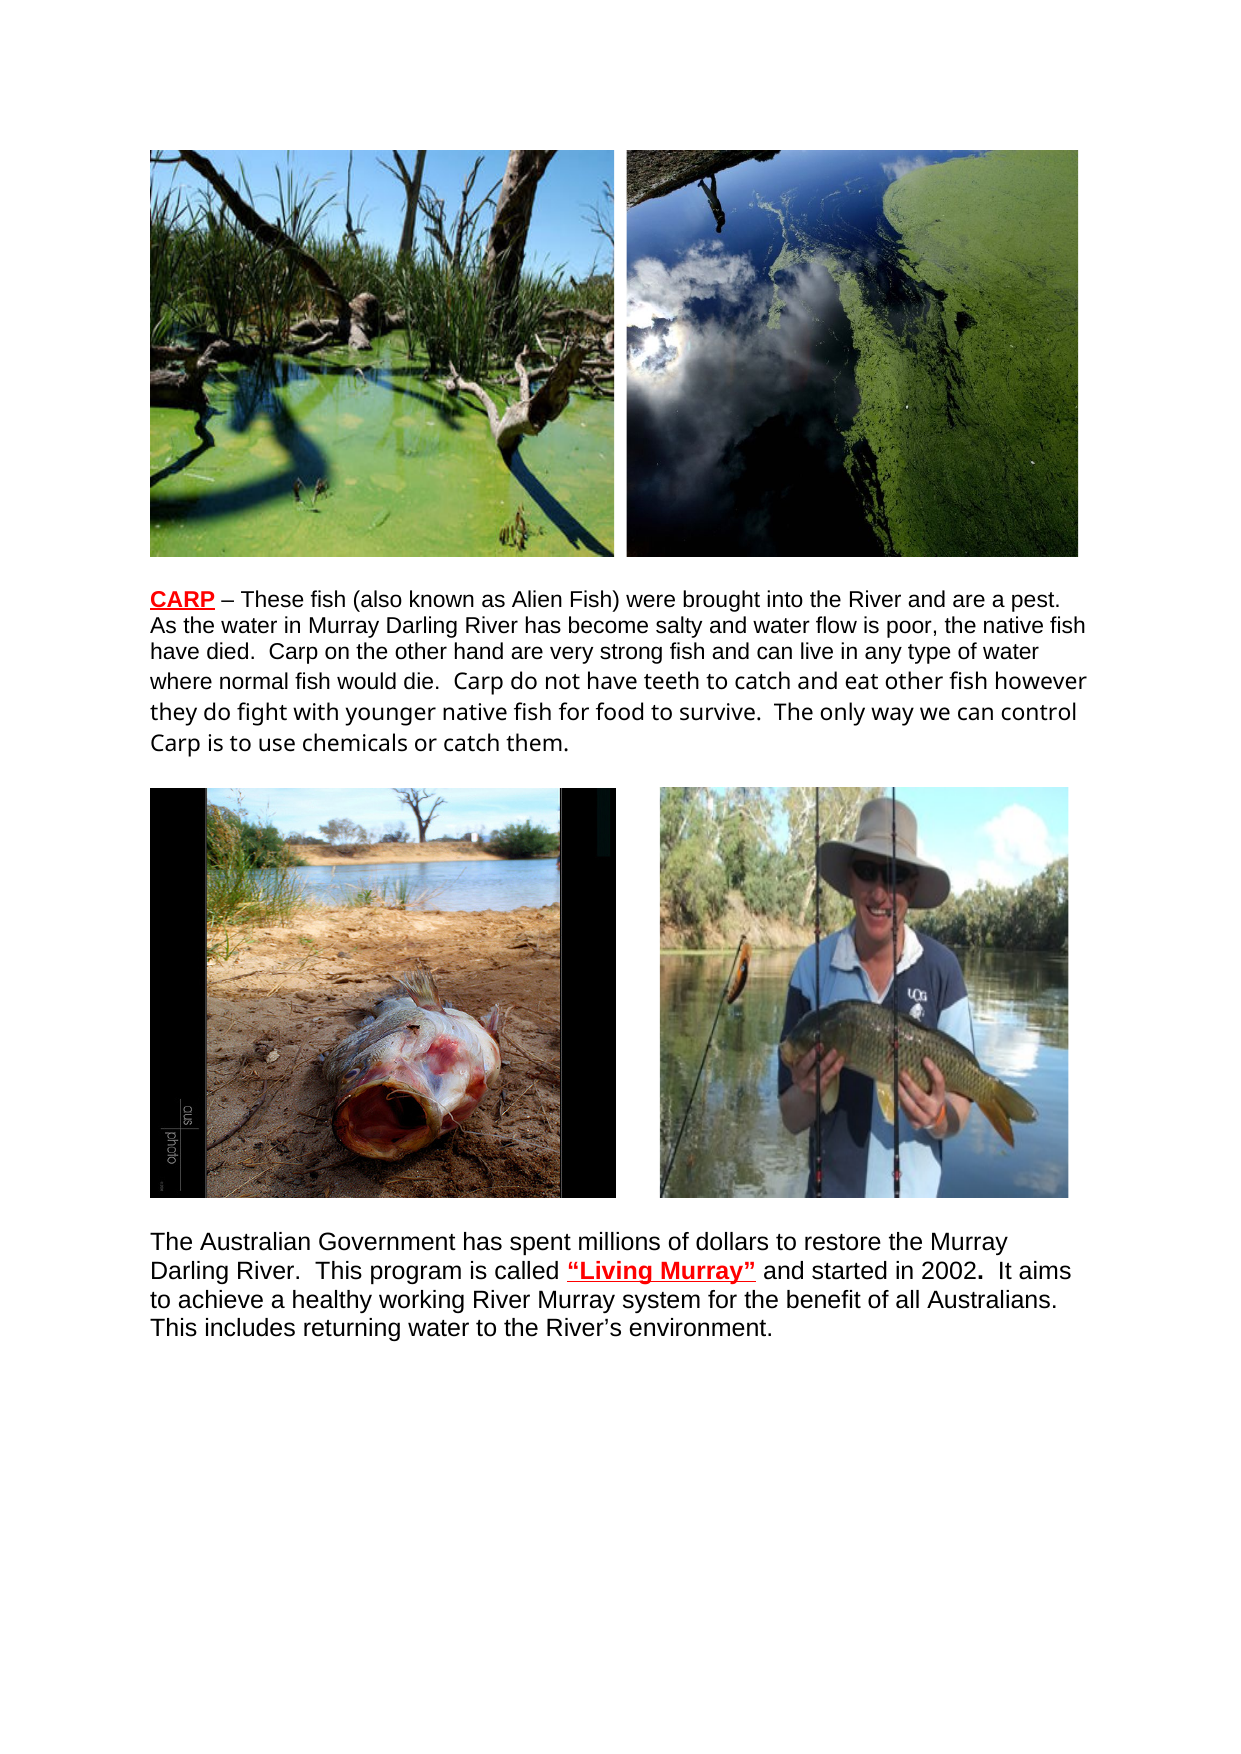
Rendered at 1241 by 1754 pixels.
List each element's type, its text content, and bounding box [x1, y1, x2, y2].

picture [150, 788, 616, 1198]
text The Australian Government has spent millions of dollars to restore the Murray Darling River. This program is called “Living Murray” and started in 2002. It aims to achieve a healthy working River Murray system for the benefit of all Australians. This includes returning water to the River’s environment. [150, 1227, 1090, 1342]
picture [150, 150, 615, 557]
text CARP – These fish (also known as Alien Fish) were brought into the River and are a pest. As the water in Murray Darling River has become salty and water flow is poor, the native fish have died. Carp on the other hand are very strong fish and can live in any type of water where normal fish would die. Carp do not have teeth to catch and eat other fish however they do fight with younger native fish for food to survive. The only way we can control Carp is to use chemicals or catch them. [150, 586, 1090, 758]
picture [626, 150, 1079, 557]
picture [659, 787, 1069, 1198]
